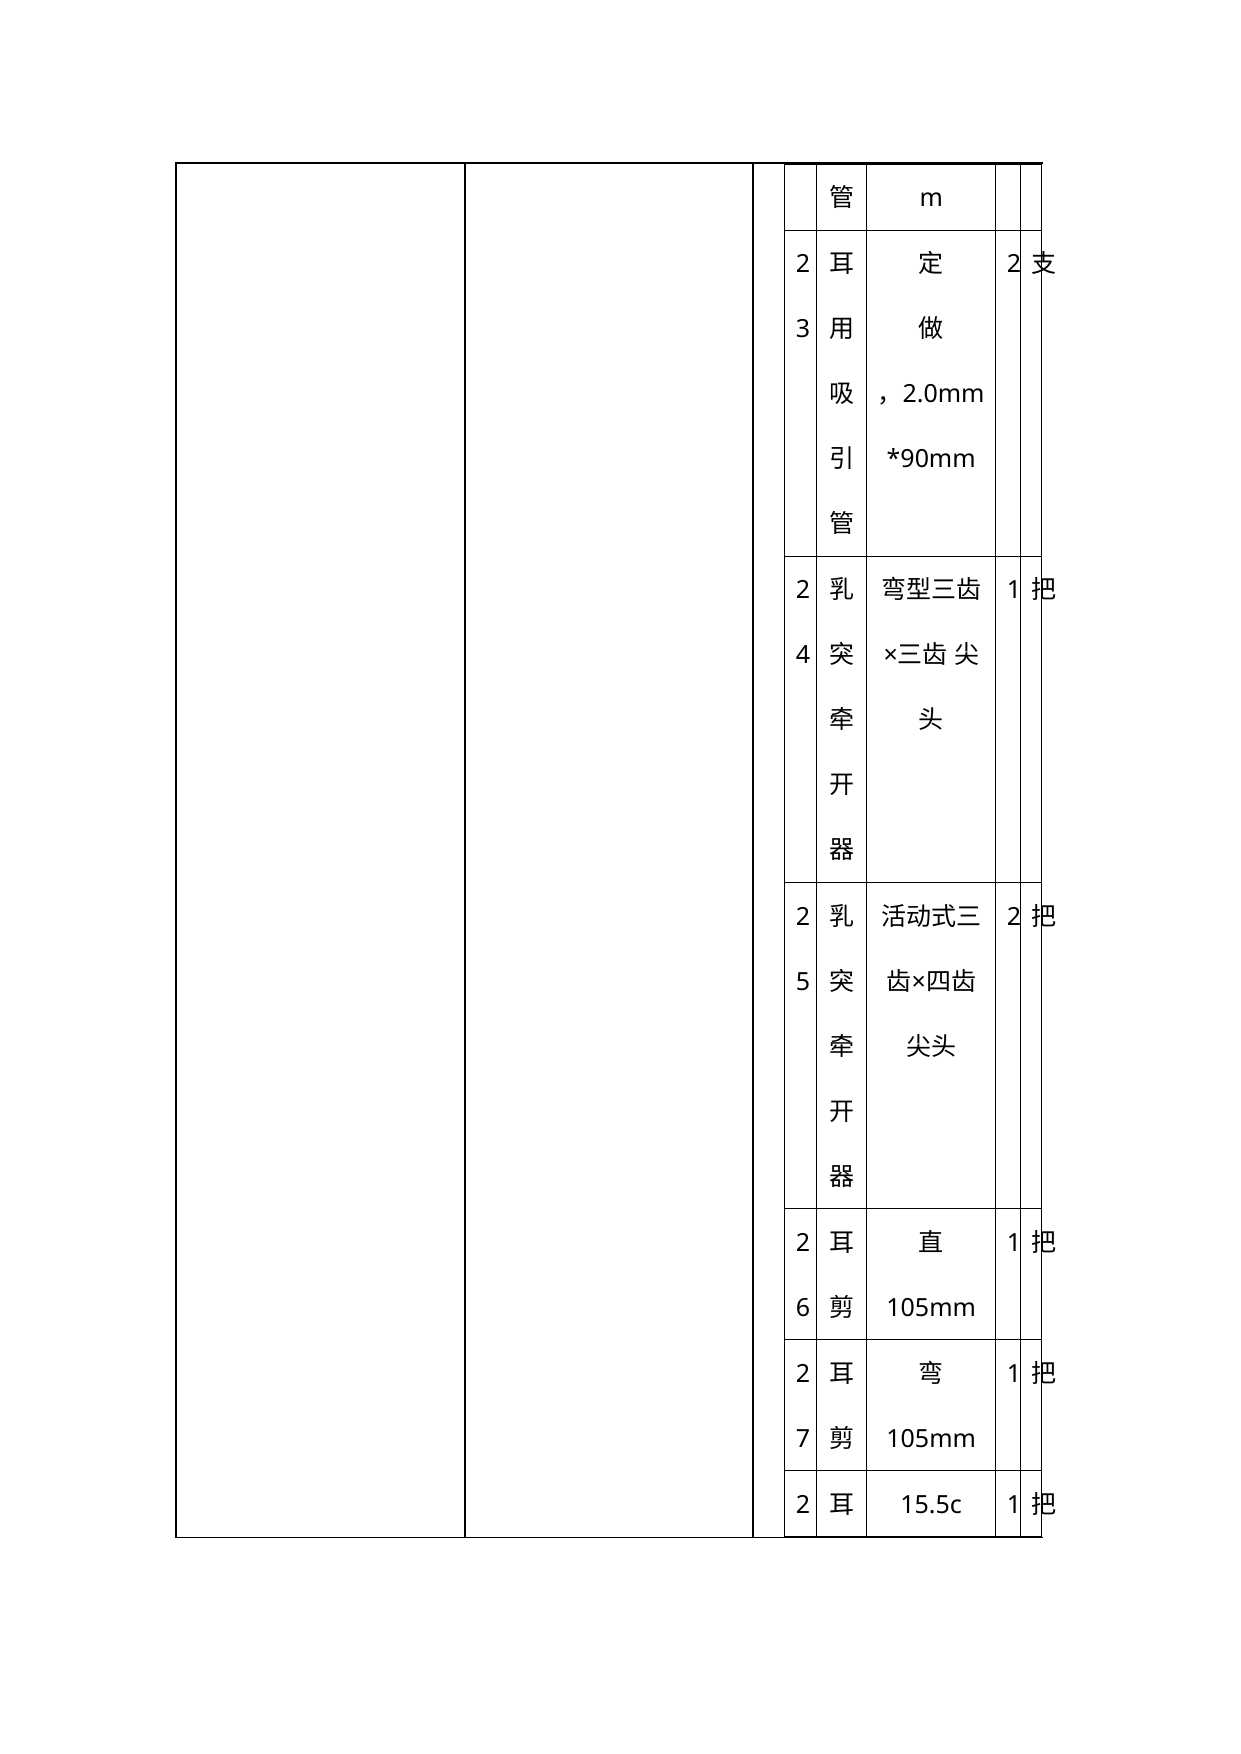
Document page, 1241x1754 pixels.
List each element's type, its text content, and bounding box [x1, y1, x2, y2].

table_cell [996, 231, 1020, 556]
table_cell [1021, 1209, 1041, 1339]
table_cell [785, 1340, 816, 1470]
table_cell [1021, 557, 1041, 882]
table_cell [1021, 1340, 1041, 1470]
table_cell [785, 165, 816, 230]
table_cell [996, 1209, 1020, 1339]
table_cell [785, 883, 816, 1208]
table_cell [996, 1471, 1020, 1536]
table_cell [867, 231, 995, 556]
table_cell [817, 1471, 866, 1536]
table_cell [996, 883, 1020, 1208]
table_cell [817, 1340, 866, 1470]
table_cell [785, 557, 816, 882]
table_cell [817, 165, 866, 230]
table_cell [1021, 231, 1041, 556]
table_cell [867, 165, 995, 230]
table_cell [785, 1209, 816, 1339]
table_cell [867, 1340, 995, 1470]
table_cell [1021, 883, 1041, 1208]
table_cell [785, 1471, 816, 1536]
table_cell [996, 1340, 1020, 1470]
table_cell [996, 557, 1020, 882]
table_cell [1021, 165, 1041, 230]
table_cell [754, 164, 784, 1537]
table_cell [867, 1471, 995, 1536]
table_cell [466, 164, 752, 1537]
table_cell 1 [177, 164, 464, 1537]
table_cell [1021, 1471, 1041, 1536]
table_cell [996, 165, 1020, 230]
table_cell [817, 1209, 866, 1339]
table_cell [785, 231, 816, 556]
